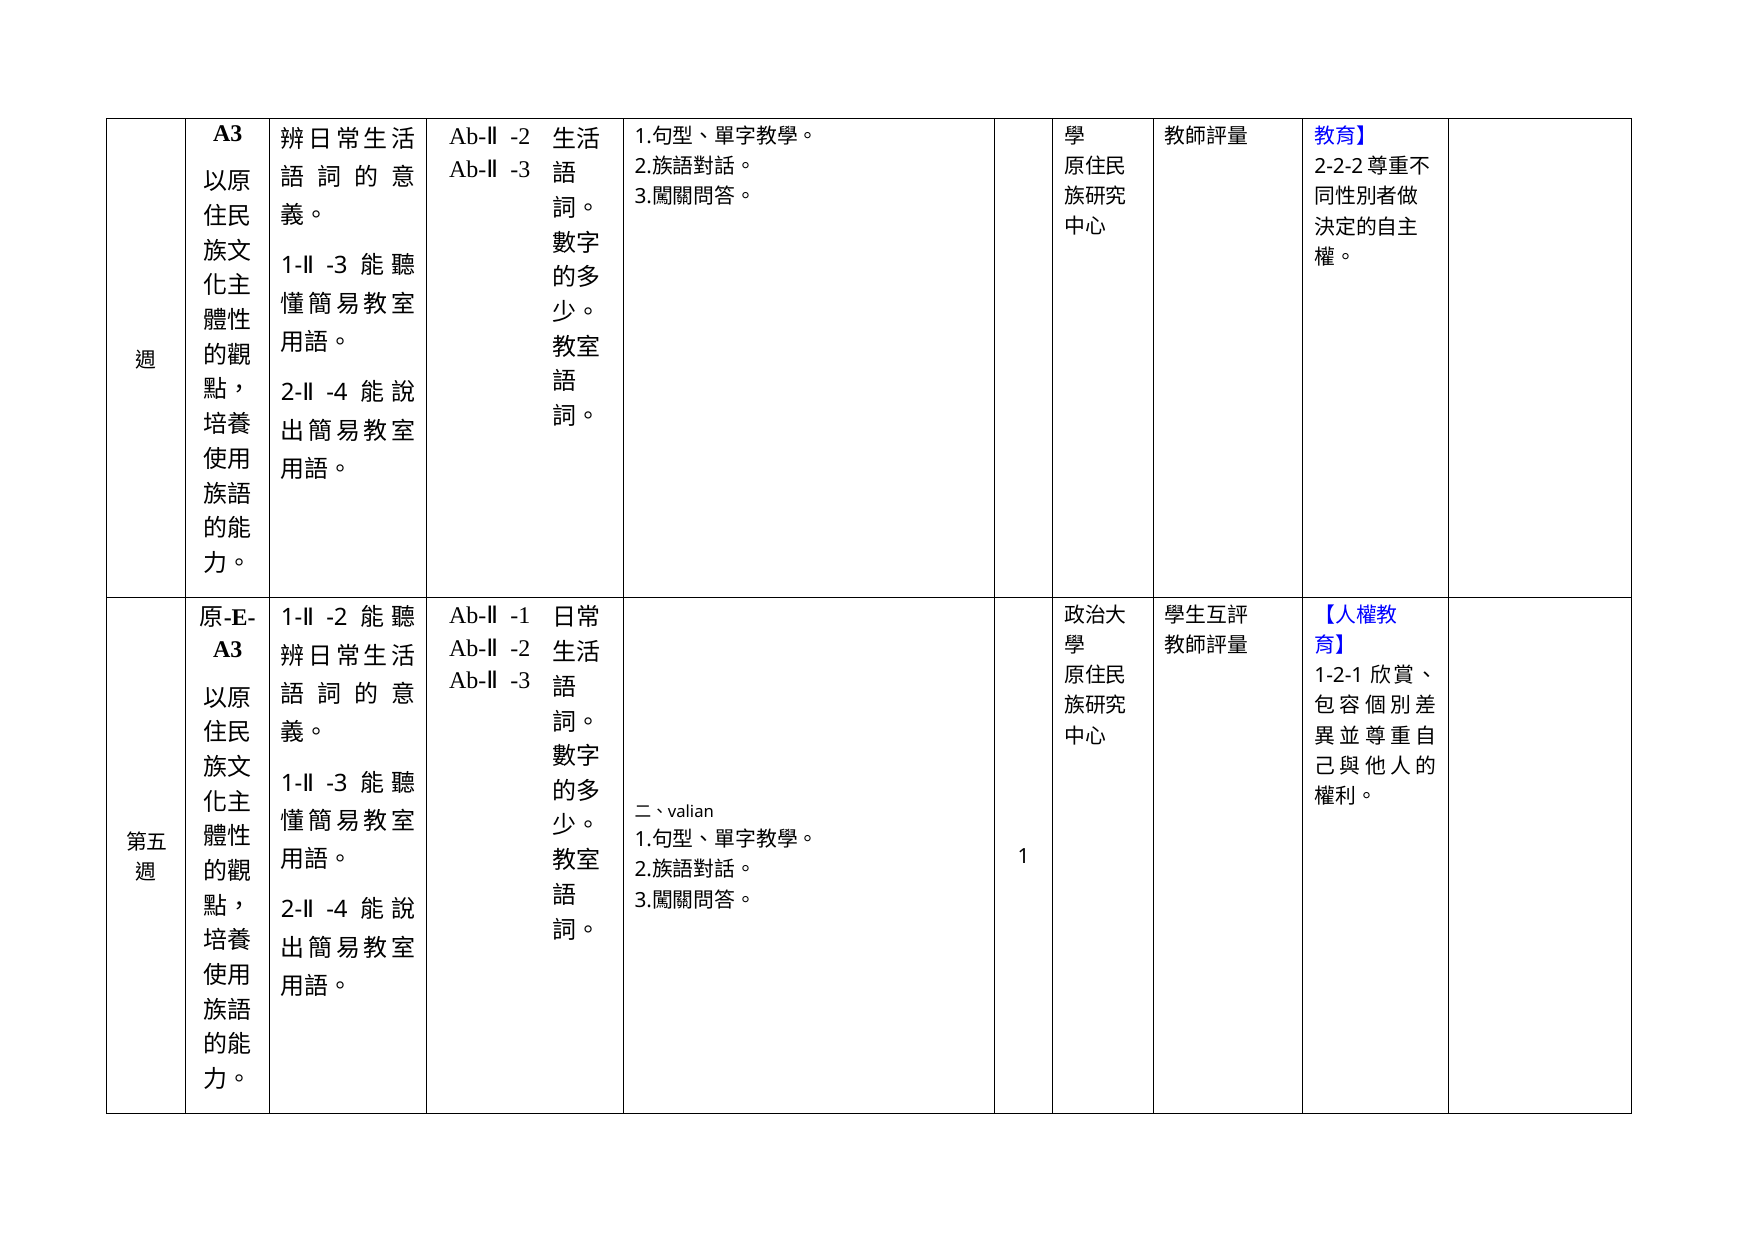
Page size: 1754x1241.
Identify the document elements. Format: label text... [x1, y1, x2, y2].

table_cell 政治大學 原住民族研究中心 [1053, 598, 1153, 1113]
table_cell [1303, 598, 1448, 1113]
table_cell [186, 119, 269, 597]
table_cell [427, 598, 623, 1113]
table_cell 學生互評 教師評量 [1154, 598, 1302, 1113]
table_cell 政治大學 原住民族研究中心 [1053, 119, 1153, 597]
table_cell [270, 119, 426, 597]
table_cell [1449, 119, 1631, 597]
table_cell 第四週 [107, 119, 185, 597]
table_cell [270, 598, 426, 1113]
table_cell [1303, 119, 1448, 597]
table_cell 第五週 [107, 598, 185, 1113]
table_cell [624, 598, 994, 1113]
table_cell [624, 119, 994, 597]
table_cell 1 [995, 598, 1052, 1113]
table_cell 1 [995, 119, 1052, 597]
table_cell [186, 598, 269, 1113]
table_cell [1449, 598, 1631, 1113]
table_cell [427, 119, 623, 597]
table_cell 學生互評 教師評量 [1154, 119, 1302, 597]
